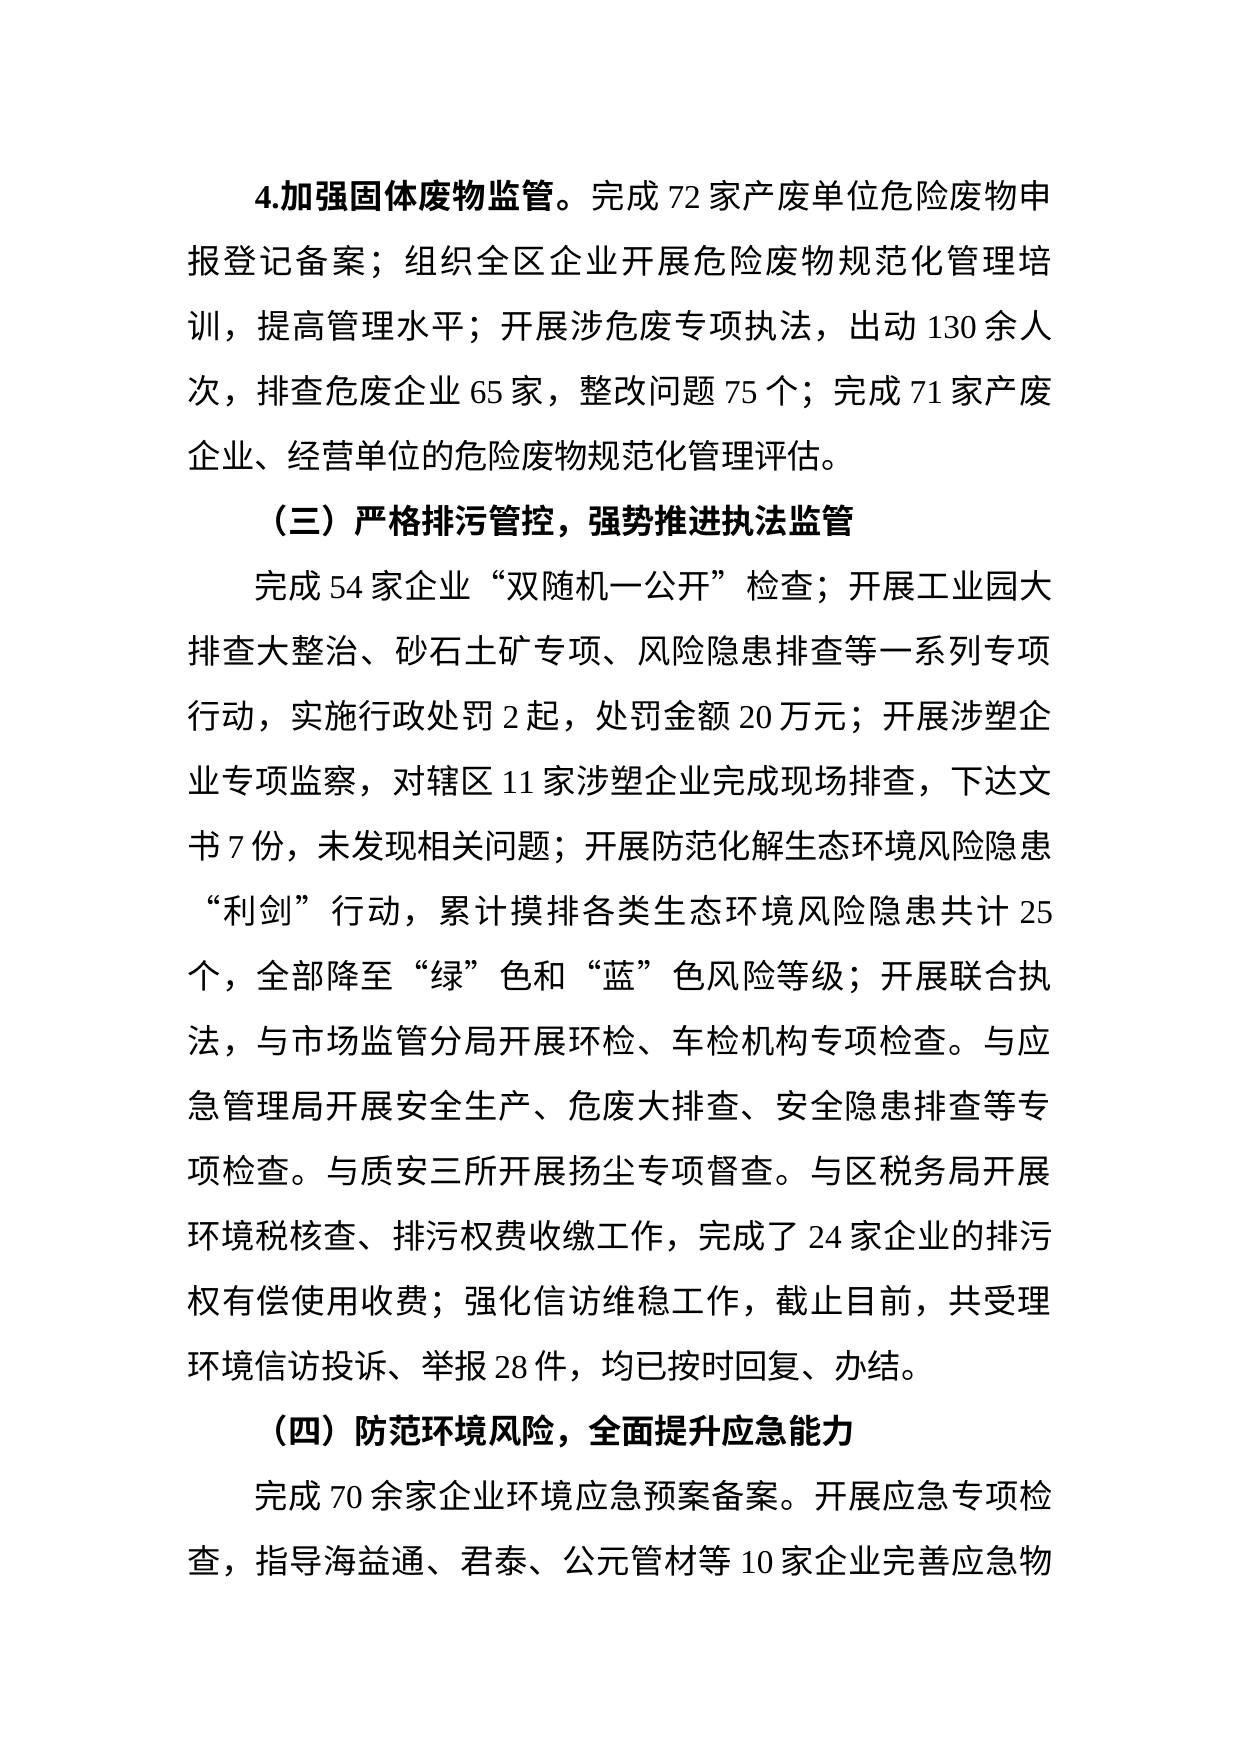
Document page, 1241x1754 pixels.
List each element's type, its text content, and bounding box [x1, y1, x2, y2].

text 4.加强固体废物监管。完成72家产废单位危险废物申报登记备案；组织全区企业开展危险废物规范化管理培训，提高管理水平；开展涉危废专项执法，出动130余人次，排查危废企业65家，整改问题75个；完成71家产废企业、经营单位的危险废物规范化管理评估。 [187, 162, 1053, 487]
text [187, 1462, 1053, 1592]
text （三）严格排污管控，强势推进执法监管 [187, 487, 1053, 552]
text 完成54家企业“双随机一公开”检查；开展工业园大排查大整治、砂石土矿专项、风险隐患排查等一系列专项行动，实施行政处罚2起，处罚金额20万元；开展涉塑企业专项监察，对辖区11家涉塑企业完成现场排查，下达文书7份，未发现相关问题；开展防范化解生态环境风险隐患“利剑”行动，累计摸排各类生态环境风险隐患共计25个，全部降至“绿”色和“蓝”色风险等级；开展联合执法，与市场监管分局开展环检、车检机构专项检查。与应急管理局开展安全生产、危废大排查、安全隐患排查等专项检查。与质安三所开展扬尘专项督查。与区税务局开展环境税核查、排污权费收缴工作，完成了24家企业的排污权有偿使用收费；强化信访维稳工作，截止目前，共受理环境信访投诉、举报28件，均已按时回复、办结。 [187, 552, 1053, 1397]
text （四）防范环境风险，全面提升应急能力 [187, 1397, 1053, 1462]
